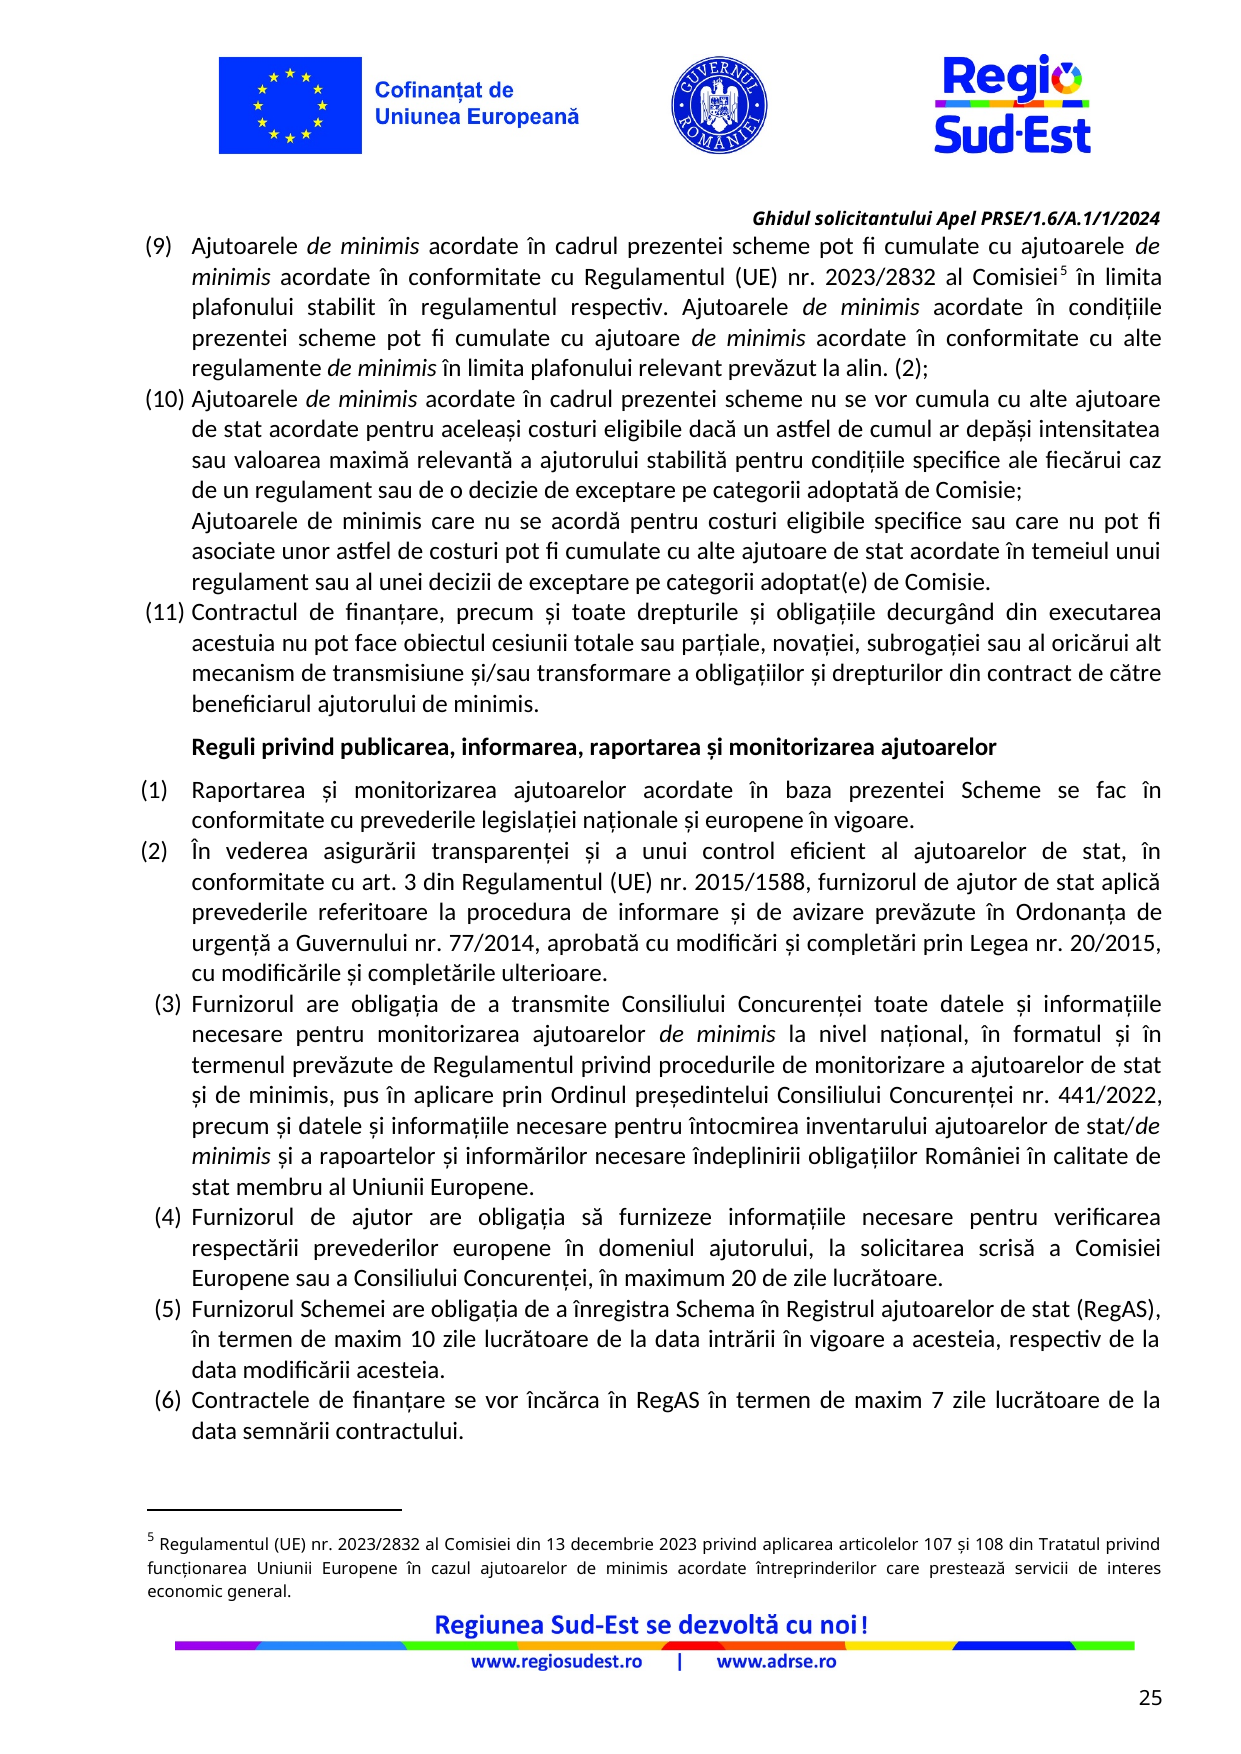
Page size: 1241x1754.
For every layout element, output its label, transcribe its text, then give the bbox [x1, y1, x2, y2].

list În vederea asigurării transparenţei şi a unui control eficient al ajutoarelor de stat, în conformitate cu art. 3 din Regulamentul (UE) nr. 2015/1588, furnizorul de ajutor de stat aplică prevederile referitoare la procedura de informare şi de avizare prevăzute în Ordonanţa de urgenţă a Guvernului nr. 77/2014, aprobată cu modificări şi completări prin Legea nr. 20/2015, cu modificările și completările ulterioare. [140, 835, 1162, 988]
list Raportarea şi monitorizarea ajutoarelor acordate în baza prezentei Scheme se fac în conformitate cu prevederile legislaţiei naţionale şi europene în vigoare. [140, 774, 1162, 835]
list Furnizorul are obligaţia de a transmite Consiliului Concurenţei toate datele şi informaţiile necesare pentru monitorizarea ajutoarelor de minimis la nivel naţional, în formatul şi în termenul prevăzute de Regulamentul privind procedurile de monitorizare a ajutoarelor de stat şi de minimis, pus în aplicare prin Ordinul preşedintelui Consiliului Concurenţei nr. 441/2022, precum şi datele şi informaţiile necesare pentru întocmirea inventarului ajutoarelor de stat/de minimis şi a rapoartelor şi informărilor necesare îndeplinirii obligaţiilor României în calitate de stat membru al Uniunii Europene. [154, 988, 1162, 1201]
list Ajutoarele de minimis acordate în cadrul prezentei scheme nu se vor cumula cu alte ajutoare de stat acordate pentru aceleași costuri eligibile dacă un astfel de cumul ar depăși intensitatea sau valoarea maximă relevantă a ajutorului stabilită pentru condițiile specifice ale fiecărui caz de un regulament sau de o decizie de exceptare pe categorii adoptată de Comisie; [144, 383, 1162, 505]
text Reguli privind publicarea, informarea, raportarea și monitorizarea ajutoarelor [191, 731, 1162, 762]
list Ajutoarele de minimis acordate în cadrul prezentei scheme pot fi cumulate cu ajutoarele de minimis acordate în conformitate cu Regulamentul (UE) nr. 2023/2832 al Comisiei în limita plafonului stabilit în regulamentul respectiv. Ajutoarele de minimis acordate în condițiile prezentei scheme pot fi cumulate cu ajutoare de minimis acordate în conformitate cu alte regulamente de minimis în limita plafonului relevant prevăzut la alin. (2); [144, 230, 1162, 383]
list Furnizorul Schemei are obligația de a înregistra Schema în Registrul ajutoarelor de stat (RegAS), în termen de maxim 10 zile lucrătoare de la data intrării în vigoare a acesteia, respectiv de la data modificării acesteia. [154, 1293, 1162, 1384]
list Contractele de finanțare se vor încărca în RegAS în termen de maxim 7 zile lucrătoare de la data semnării contractului. [154, 1384, 1162, 1446]
list Contractul de finanţare, precum şi toate drepturile şi obligaţiile decurgând din executarea acestuia nu pot face obiectul cesiunii totale sau parţiale, novaţiei, subrogaţiei sau al oricărui alt mecanism de transmisiune şi/sau transformare a obligaţiilor şi drepturilor din contract de către beneficiarul ajutorului de minimis. [144, 597, 1162, 719]
picture [218, 54, 1091, 155]
list Furnizorul de ajutor are obligația să furnizeze informațiile necesare pentru verificarea respectării prevederilor europene în domeniul ajutorului, la solicitarea scrisă a Comisiei Europene sau a Consiliului Concurenței, în maximum 20 de zile lucrătoare. [154, 1201, 1162, 1293]
text Ajutoarele de minimis care nu se acordă pentru costuri eligibile specifice sau care nu pot fi asociate unor astfel de costuri pot fi cumulate cu alte ajutoare de stat acordate în temeiul unui regulament sau al unei decizii de exceptare pe categorii adoptat(e) de Comisie. [191, 505, 1162, 597]
picture [175, 1614, 1135, 1671]
